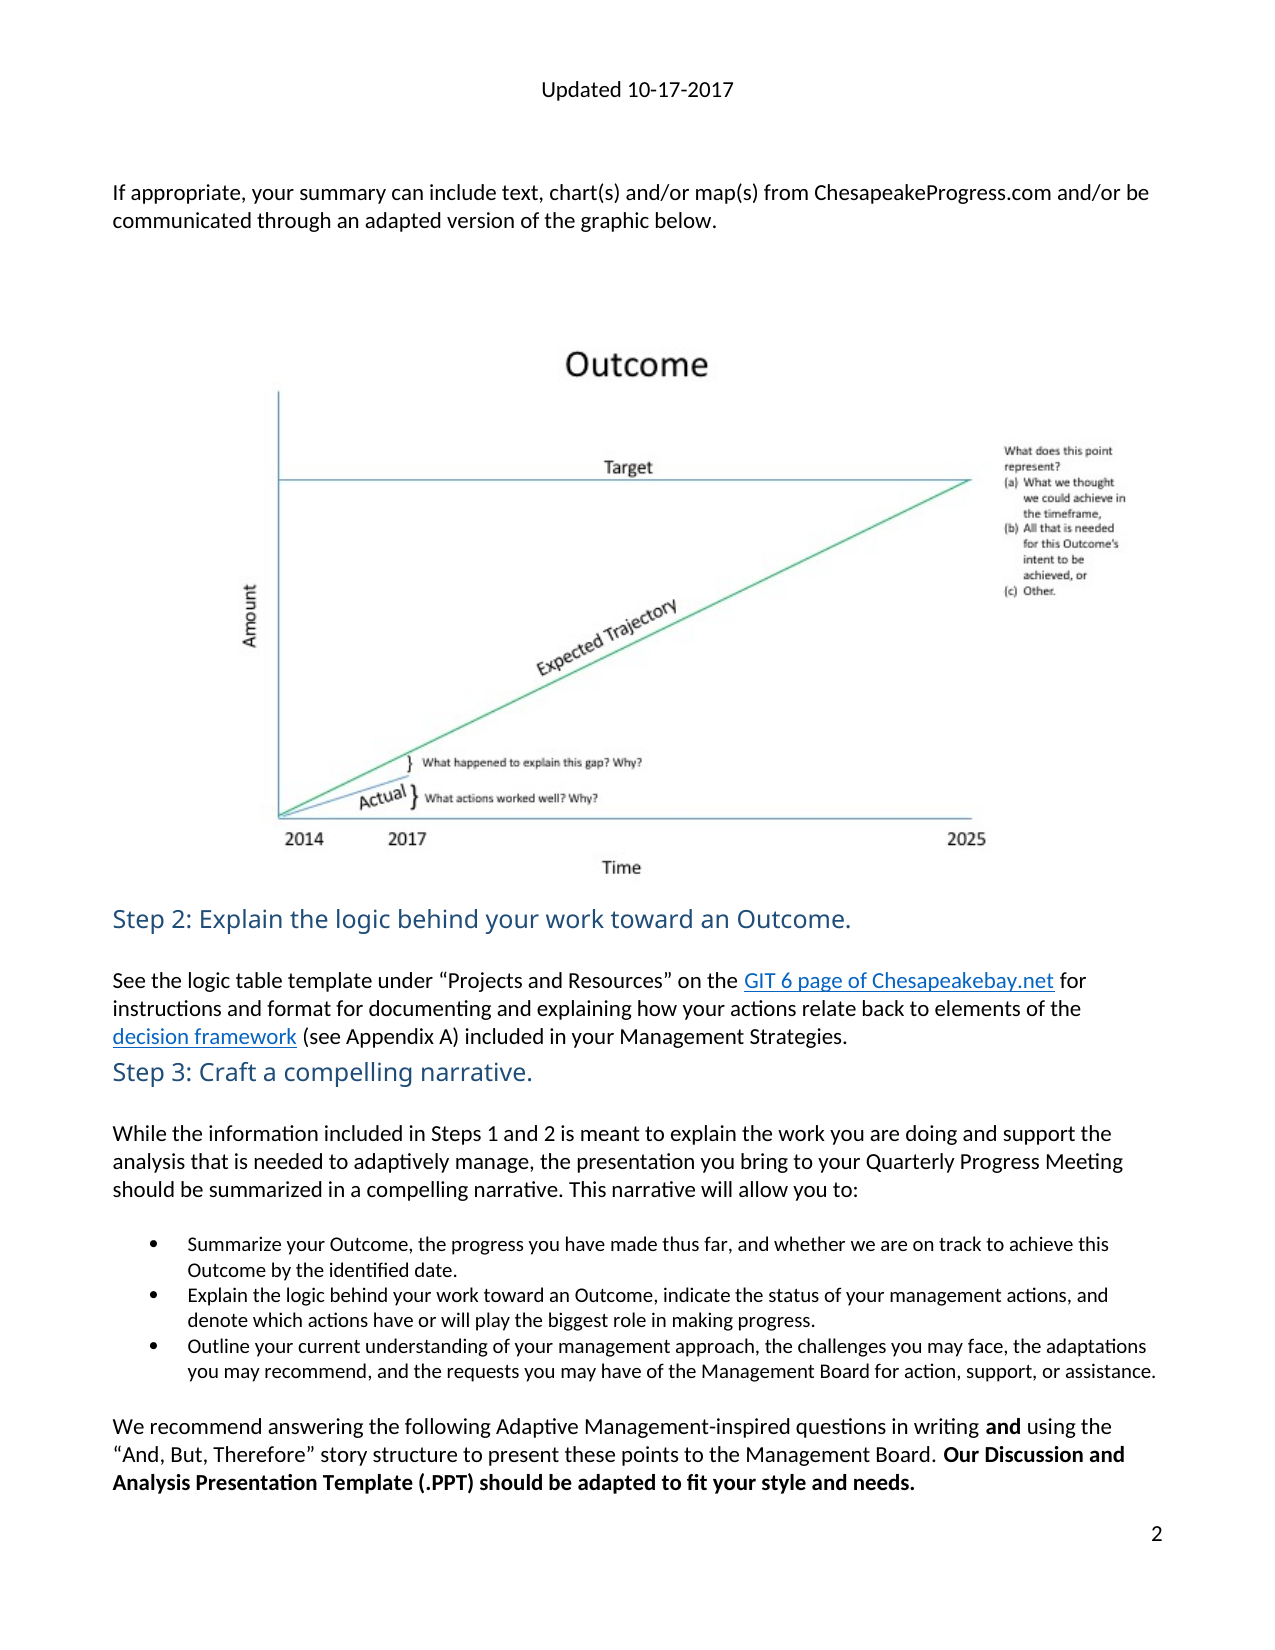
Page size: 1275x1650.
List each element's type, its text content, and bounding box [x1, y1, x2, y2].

text We recommend answering the following Adaptive Management-inspired questions in writing and using the “And, But, Therefore” story structure to present these points to the Management Board. Our Discussion and Analysis Presentation Template (.PPT) should be adapted to fit your style and needs. [112, 1412, 1162, 1496]
text See the logic table template under “Projects and Resources” on the GIT 6 page of Chesapeakebay.net for instructions and format for documenting and explaining how your actions relate back to elements of the decision framework (see Appendix A) included in your Management Strategies. [112, 966, 1162, 1050]
picture [124, 326, 1151, 902]
text If appropriate, your summary can include text, chart(s) and/or map(s) from ChesapeakeProgress.com and/or be communicated through an adapted version of the graphic below. [112, 178, 1162, 234]
list Explain the logic behind your work toward an Outcome, indicate the status of your management actions, and denote which actions have or will play the biggest role in making progress. [150, 1282, 1162, 1333]
text While the information included in Steps 1 and 2 is meant to explain the work you are doing and support the analysis that is needed to adaptively manage, the presentation you bring to your Quarterly Progress Meeting should be summarized in a compelling narrative. This narrative will allow you to: [112, 1119, 1162, 1203]
subtitle Step 2: Explain the logic behind your work toward an Outcome. [112, 902, 1162, 936]
list Outline your current understanding of your management approach, the challenges you may face, the adaptations you may recommend, and the requests you may have of the Management Board for action, support, or assistance. [150, 1333, 1162, 1384]
list Summarize your Outcome, the progress you have made thus far, and whether we are on track to achieve this Outcome by the identified date. [150, 1231, 1162, 1282]
subtitle Step 3: Craft a compelling narrative. [112, 1054, 1162, 1089]
